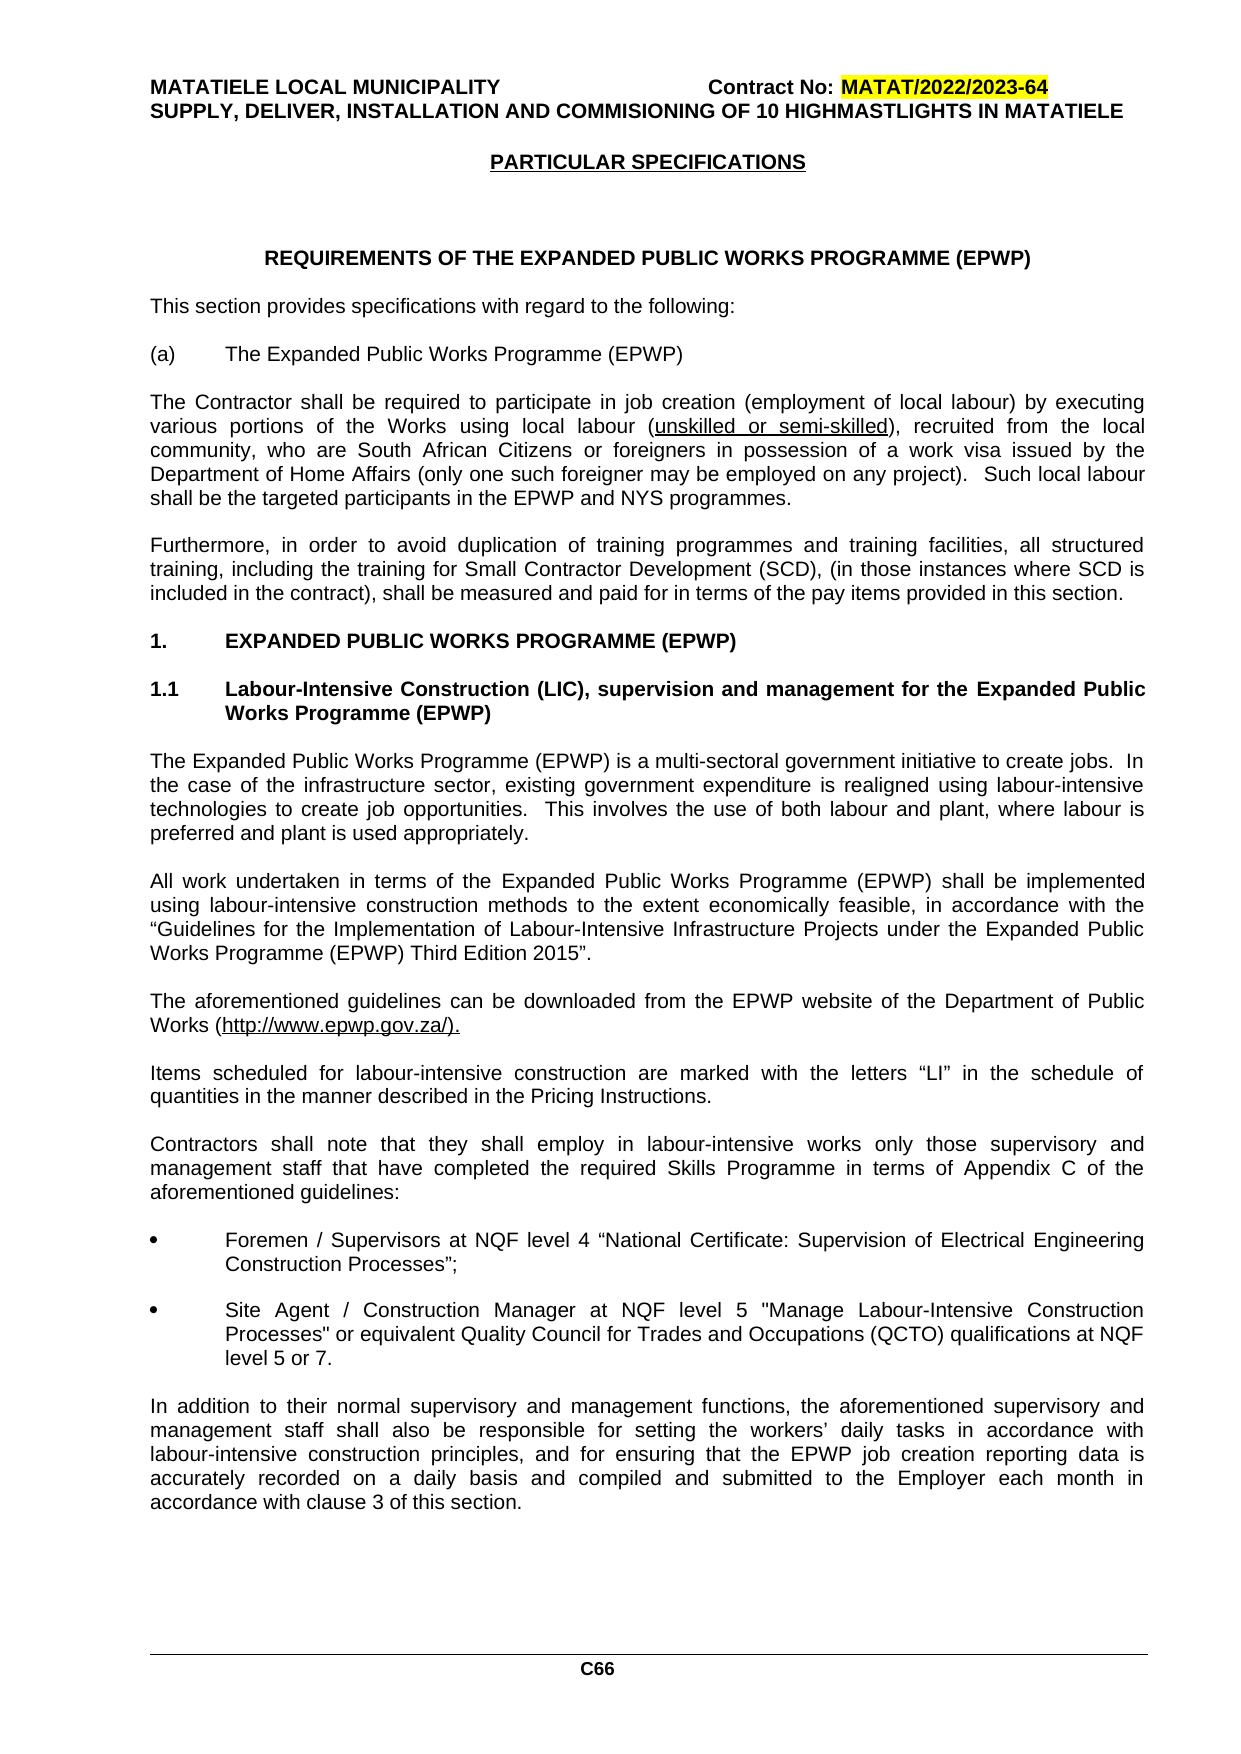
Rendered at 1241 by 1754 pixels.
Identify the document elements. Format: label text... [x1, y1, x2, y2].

text The Contractor shall be required to participate in job creation (employment of local labour) by executing various portions of the Works using local labour (unskilled or semi-skilled), recruited from the local community, who are South African Citizens or foreigners in possession of a work visa issued by the Department of Home Affairs (only one such foreigner may be employed on any project). Such local labour shall be the targeted participants in the EPWP and NYS programmes. [150, 389, 1146, 509]
text 1. Expanded Public Works Programme (EPWP) [150, 629, 1146, 653]
text In addition to their normal supervisory and management functions, the aforementioned supervisory and management staff shall also be responsible for setting the workers’ daily tasks in accordance with labour-intensive construction principles, and for ensuring that the EPWP job creation reporting data is accurately recorded on a daily basis and compiled and submitted to the Employer each month in accordance with clause 3 of this section. [150, 1394, 1146, 1513]
text The aforementioned guidelines can be downloaded from the EPWP website of the Department of Public Works (http://www.epwp.gov.za/). [150, 988, 1146, 1036]
text Items scheduled for labour-intensive construction are marked with the letters “LI” in the schedule of quantities in the manner described in the Pricing Instructions. [150, 1060, 1146, 1108]
text (a) The Expanded Public Works Programme (EPWP) [150, 342, 1146, 366]
text Furthermore, in order to avoid duplication of training programmes and training facilities, all structured training, including the training for Small Contractor Development (SCD), (in those instances where SCD is included in the contract), shall be measured and paid for in terms of the pay items provided in this section. [150, 533, 1146, 605]
text All work undertaken in terms of the Expanded Public Works Programme (EPWP) shall be implemented using labour-intensive construction methods to the extent economically feasible, in accordance with the “Guidelines for the Implementation of Labour-Intensive Infrastructure Projects under the Expanded Public Works Programme (EPWP) Third Edition 2015”. [150, 869, 1146, 964]
text This section provides specifications with regard to the following: [150, 294, 1146, 318]
text PARTICULAR SPECIFICATIONS [150, 150, 1146, 174]
list Foremen / Supervisors at NQF level 4 “National Certificate: Supervision of Electrical Engineering Construction Processes”; [150, 1228, 1146, 1276]
text REQUIREMENTS OF THE EXPANDED PUBLIC WORKS PROGRAMME (EPWP) [150, 246, 1146, 270]
text 1.1 Labour-Intensive Construction (LIC), supervision and management for the Expanded Public Works Programme (EPWP) [150, 677, 1146, 725]
text Contractors shall note that they shall employ in labour-intensive works only those supervisory and management staff that have completed the required Skills Programme in terms of Appendix C of the aforementioned guidelines: [150, 1132, 1146, 1204]
list Site Agent / Construction Manager at NQF level 5 "Manage Labour-Intensive Construction Processes" or equivalent Quality Council for Trades and Occupations (QCTO) qualifications at NQF level 5 or 7. [150, 1298, 1146, 1370]
text The Expanded Public Works Programme (EPWP) is a multi-sectoral government initiative to create jobs. In the case of the infrastructure sector, existing government expenditure is realigned using labour-intensive technologies to create job opportunities. This involves the use of both labour and plant, where labour is preferred and plant is used appropriately. [150, 749, 1146, 845]
